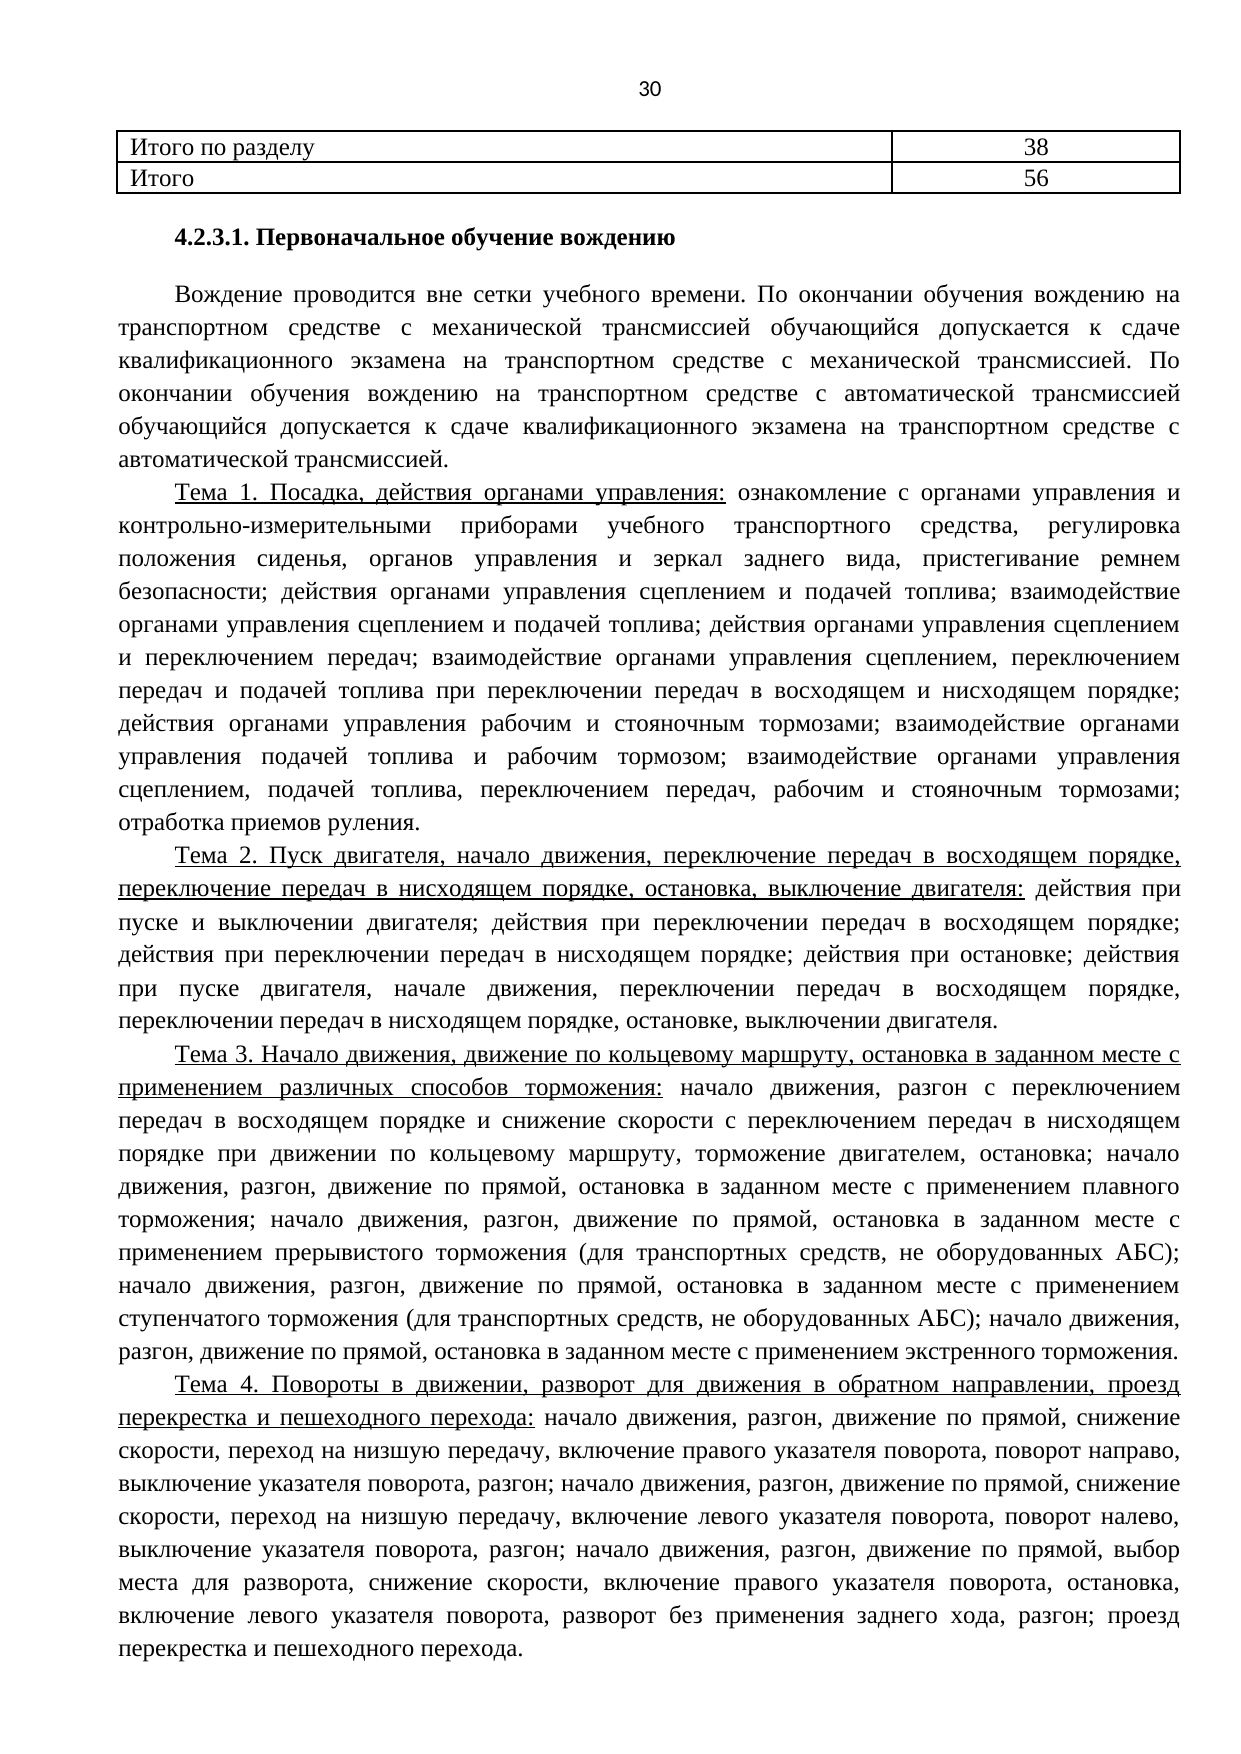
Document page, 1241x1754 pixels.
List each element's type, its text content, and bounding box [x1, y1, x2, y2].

text Тема 3. Начало движения, движение по кольцевому маршруту, остановка в заданном месте с применением различных способов торможения: начало движения, разгон с переключением передач в восходящем порядке и снижение скорости с переключением передач в нисходящем порядке при движении по кольцевому маршруту, торможение двигателем, остановка; начало движения, разгон, движение по прямой, остановка в заданном месте с применением плавного торможения; начало движения, разгон, движение по прямой, остановка в заданном месте с применением прерывистого торможения (для транспортных средств, не оборудованных АБС); начало движения, разгон, движение по прямой, остановка в заданном месте с применением ступенчатого торможения (для транспортных средств, не оборудованных АБС); начало движения, разгон, движение по прямой, остановка в заданном месте с применением экстренного торможения. [118, 1039, 1181, 1364]
table_cell Итого [118, 163, 891, 192]
text Тема 4. Повороты в движении, разворот для движения в обратном направлении, проезд перекрестка и пешеходного перехода: начало движения, разгон, движение по прямой, снижение скорости, переход на низшую передачу, включение правого указателя поворота, поворот направо, выключение указателя поворота, разгон; начало движения, разгон, движение по прямой, снижение скорости, переход на низшую передачу, включение левого указателя поворота, поворот налево, выключение указателя поворота, разгон; начало движения, разгон, движение по прямой, выбор места для разворота, снижение скорости, включение правого указателя поворота, остановка, включение левого указателя поворота, разворот без применения заднего хода, разгон; проезд перекрестка и пешеходного перехода. [118, 1369, 1181, 1662]
text Тема 1. Посадка, действия органами управления: ознакомление с органами управления и контрольно-измерительными приборами учебного транспортного средства, регулировка положения сиденья, органов управления и зеркал заднего вида, пристегивание ремнем безопасности; действия органами управления сцеплением и подачей топлива; взаимодействие органами управления сцеплением и подачей топлива; действия органами управления сцеплением и переключением передач; взаимодействие органами управления сцеплением, переключением передач и подачей топлива при переключении передач в восходящем и нисходящем порядке; действия органами управления рабочим и стояночным тормозами; взаимодействие органами управления подачей топлива и рабочим тормозом; взаимодействие органами управления сцеплением, подачей топлива, переключением передач, рабочим и стояночным тормозами; отработка приемов руления. [118, 477, 1181, 836]
table_cell Итого по разделу [118, 132, 891, 161]
table_cell 56 [893, 163, 1179, 192]
text Вождение проводится вне сетки учебного времени. По окончании обучения вождению на транспортном средстве с механической трансмиссией обучающийся допускается к сдаче квалификационного экзамена на транспортном средстве с механической трансмиссией. По окончании обучения вождению на транспортном средстве с автоматической трансмиссией обучающийся допускается к сдаче квалификационного экзамена на транспортном средстве с автоматической трансмиссией. [118, 279, 1181, 473]
table_cell 38 [893, 132, 1179, 161]
text Тема 2. Пуск двигателя, начало движения, переключение передач в восходящем порядке, переключение передач в нисходящем порядке, остановка, выключение двигателя: действия при пуске и выключении двигателя; действия при переключении передач в восходящем порядке; действия при переключении передач в нисходящем порядке; действия при остановке; действия при пуске двигателя, начале движения, переключении передач в восходящем порядке, переключении передач в нисходящем порядке, остановке, выключении двигателя. [118, 841, 1181, 1034]
text 4.2.3.1. Первоначальное обучение вождению [118, 222, 1181, 251]
